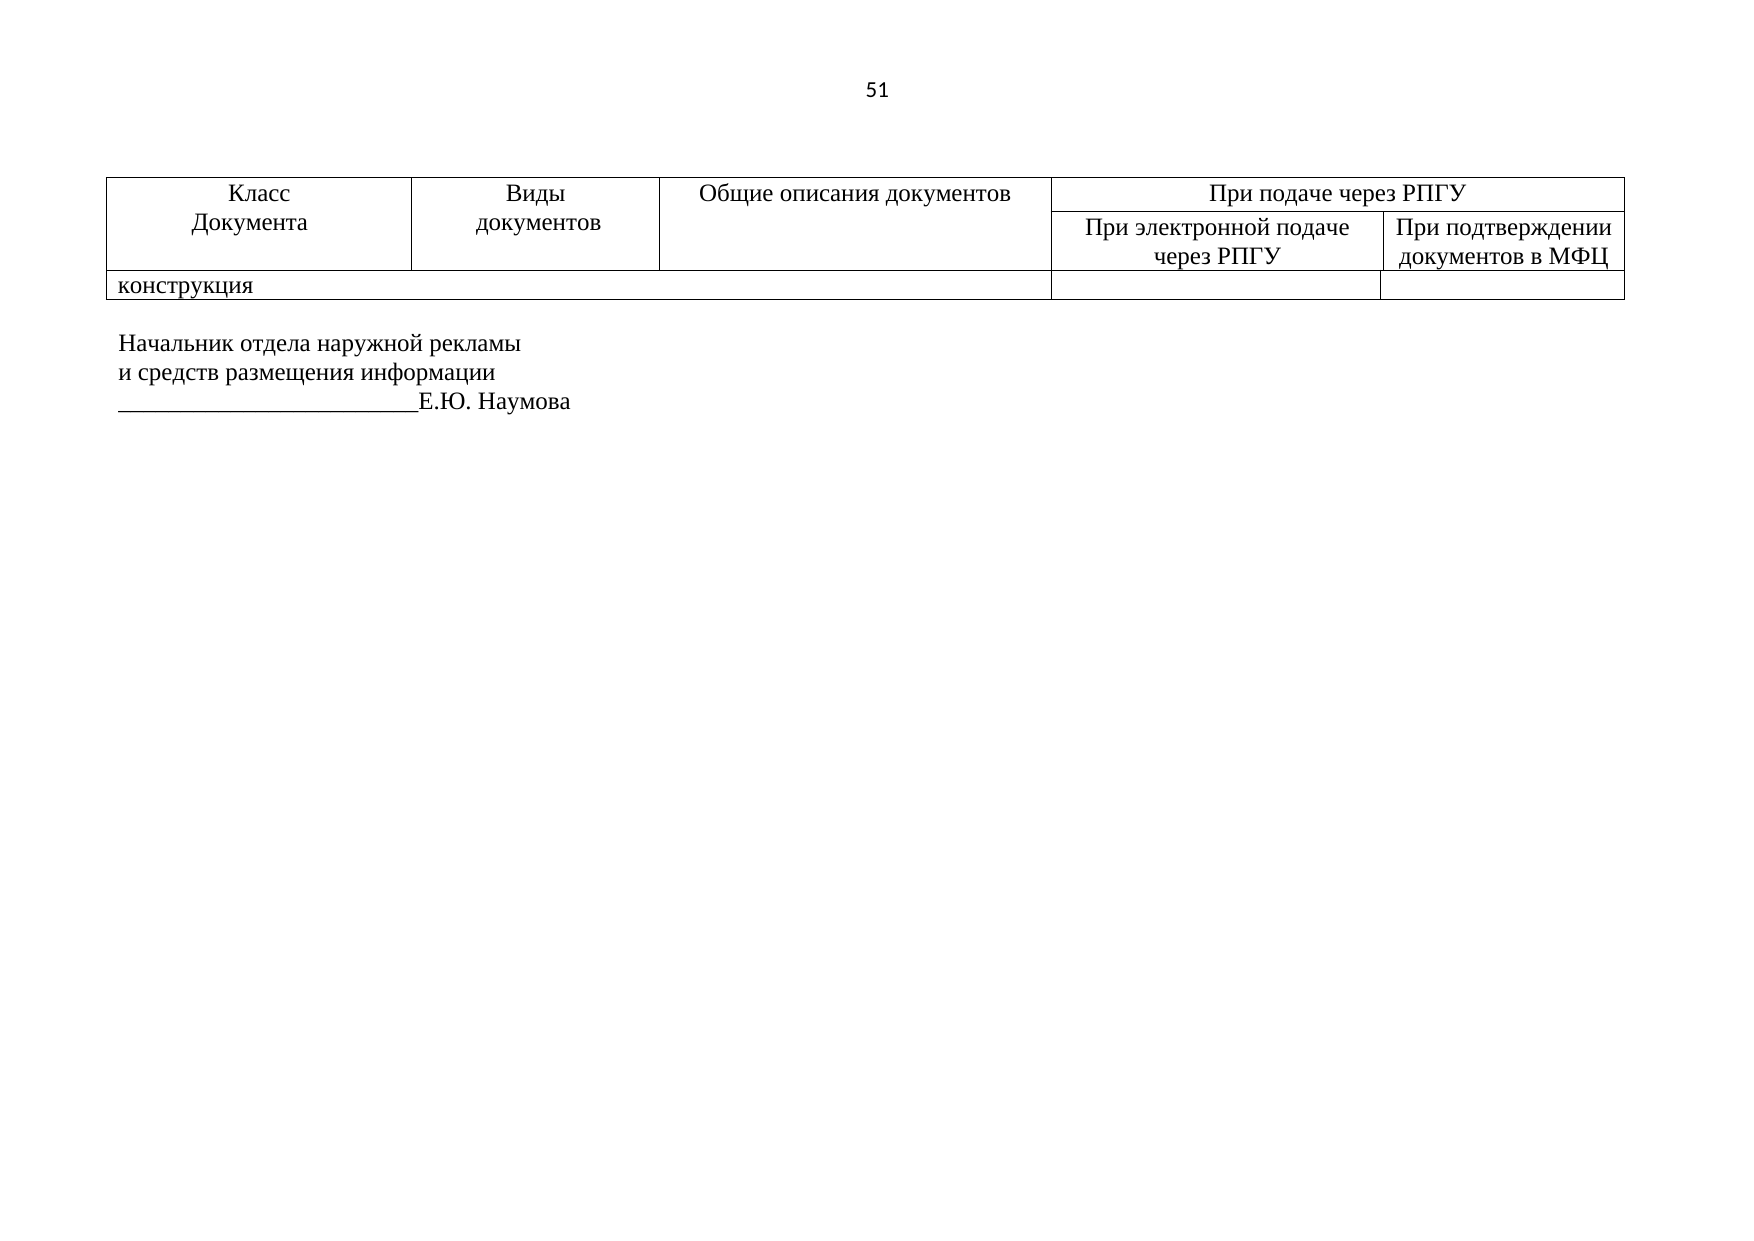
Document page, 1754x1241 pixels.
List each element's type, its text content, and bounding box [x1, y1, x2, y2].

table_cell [107, 271, 1051, 299]
table_cell [1381, 271, 1624, 299]
table_cell [1052, 271, 1380, 299]
table_cell При подтверждении документов в МФЦ [1384, 212, 1624, 269]
table_header Общие описания документов [660, 178, 1051, 269]
text Начальник отдела наружной рекламы [118, 328, 1636, 357]
table_header При подаче через РПГУ [1052, 178, 1624, 211]
text и средств размещения информации [118, 357, 1636, 386]
table_cell При электронной подаче через РПГУ [1052, 212, 1383, 269]
text ________________________Е.Ю. Наумова [118, 386, 1636, 415]
table_header Виды документов [412, 178, 659, 269]
table_header Класс Документа [107, 178, 411, 269]
